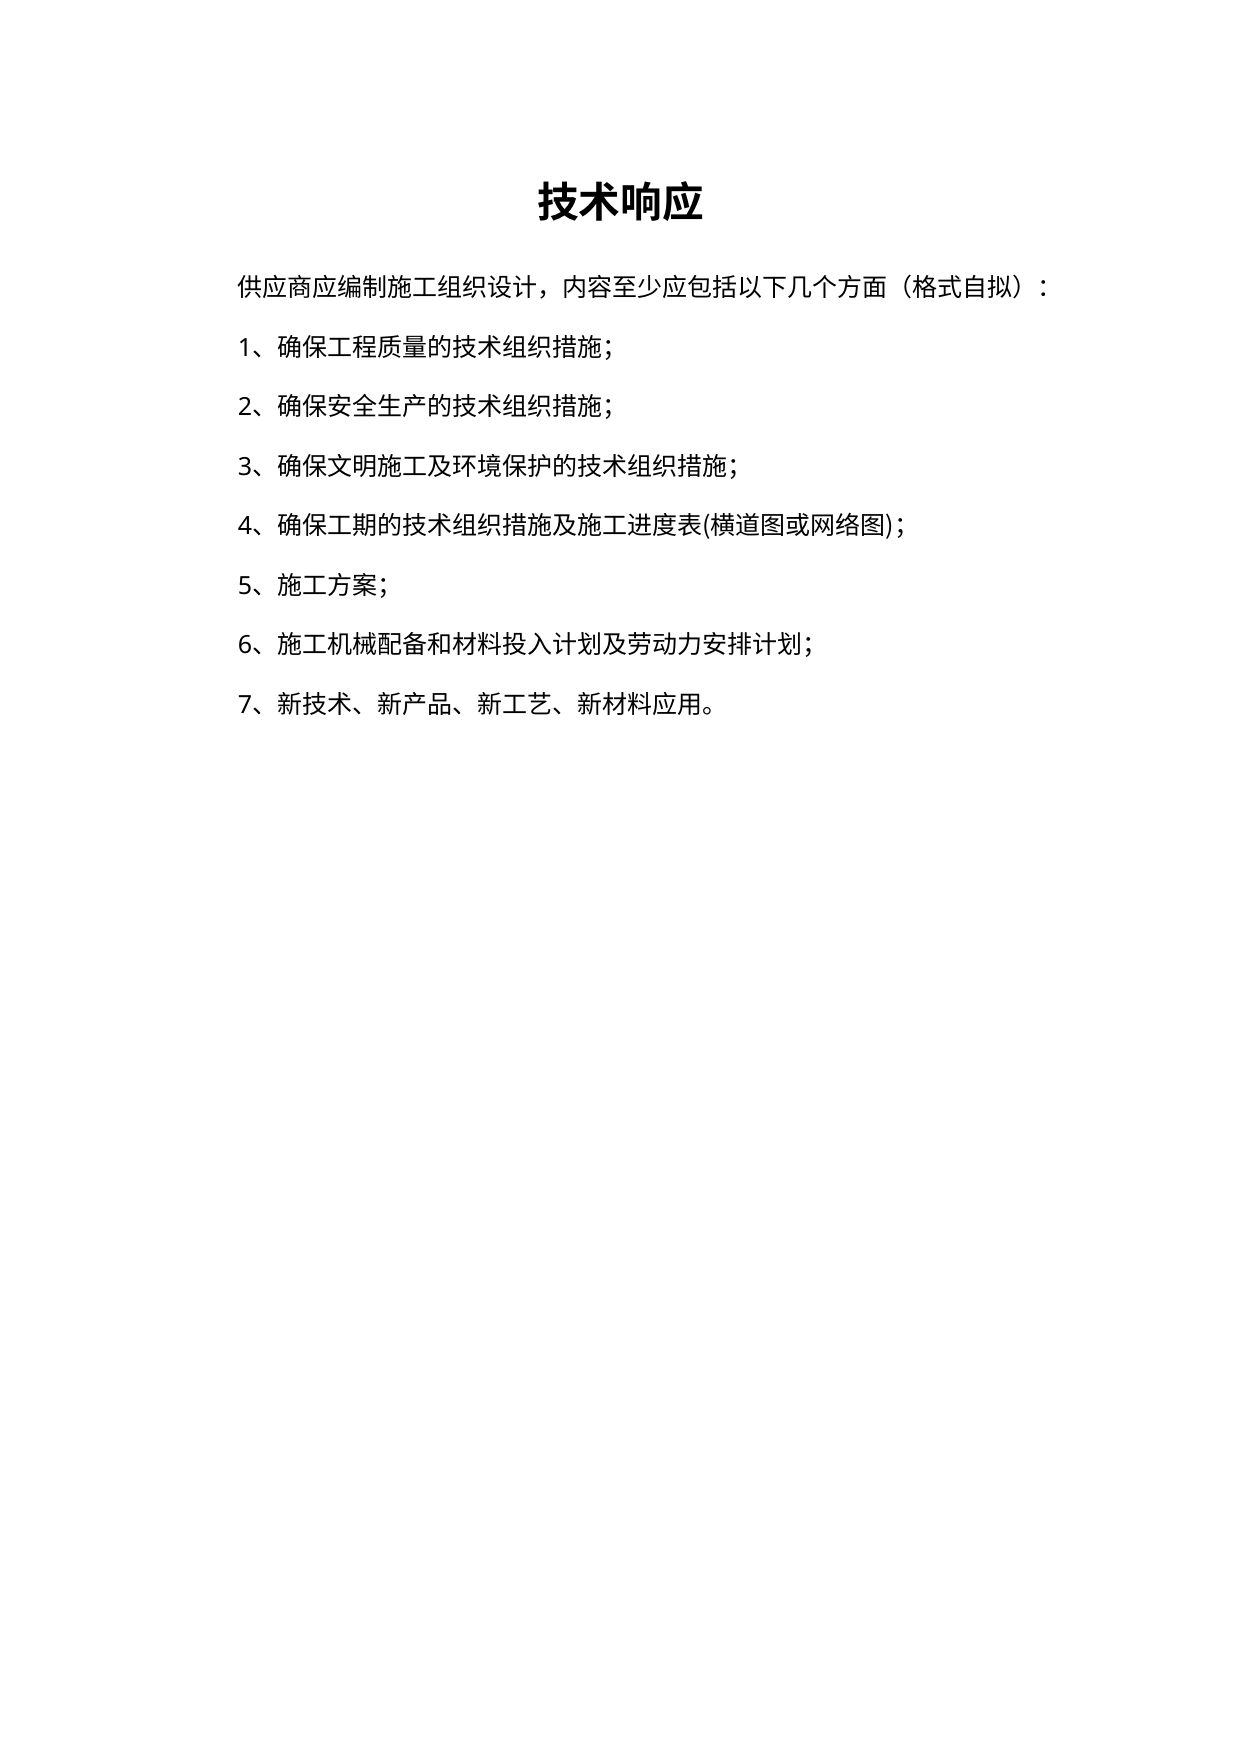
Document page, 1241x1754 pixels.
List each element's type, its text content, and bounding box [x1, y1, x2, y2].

text 1、确保工程质量的技术组织措施； [188, 327, 1053, 363]
text 6、施工机械配备和材料投入计划及劳动力安排计划； [188, 625, 1053, 661]
text 2、确保安全生产的技术组织措施； [188, 387, 1053, 423]
text 5、施工方案； [188, 565, 1053, 602]
text 3、确保文明施工及环境保护的技术组织措施； [188, 446, 1053, 482]
text 供应商应编制施工组织设计，内容至少应包括以下几个方面（格式自拟）： [188, 267, 1053, 304]
text 7、新技术、新产品、新工艺、新材料应用。 [188, 684, 1053, 721]
text 4、确保工期的技术组织措施及施工进度表(横道图或网络图)； [188, 506, 1053, 542]
list 技术响应 [187, 167, 1053, 232]
